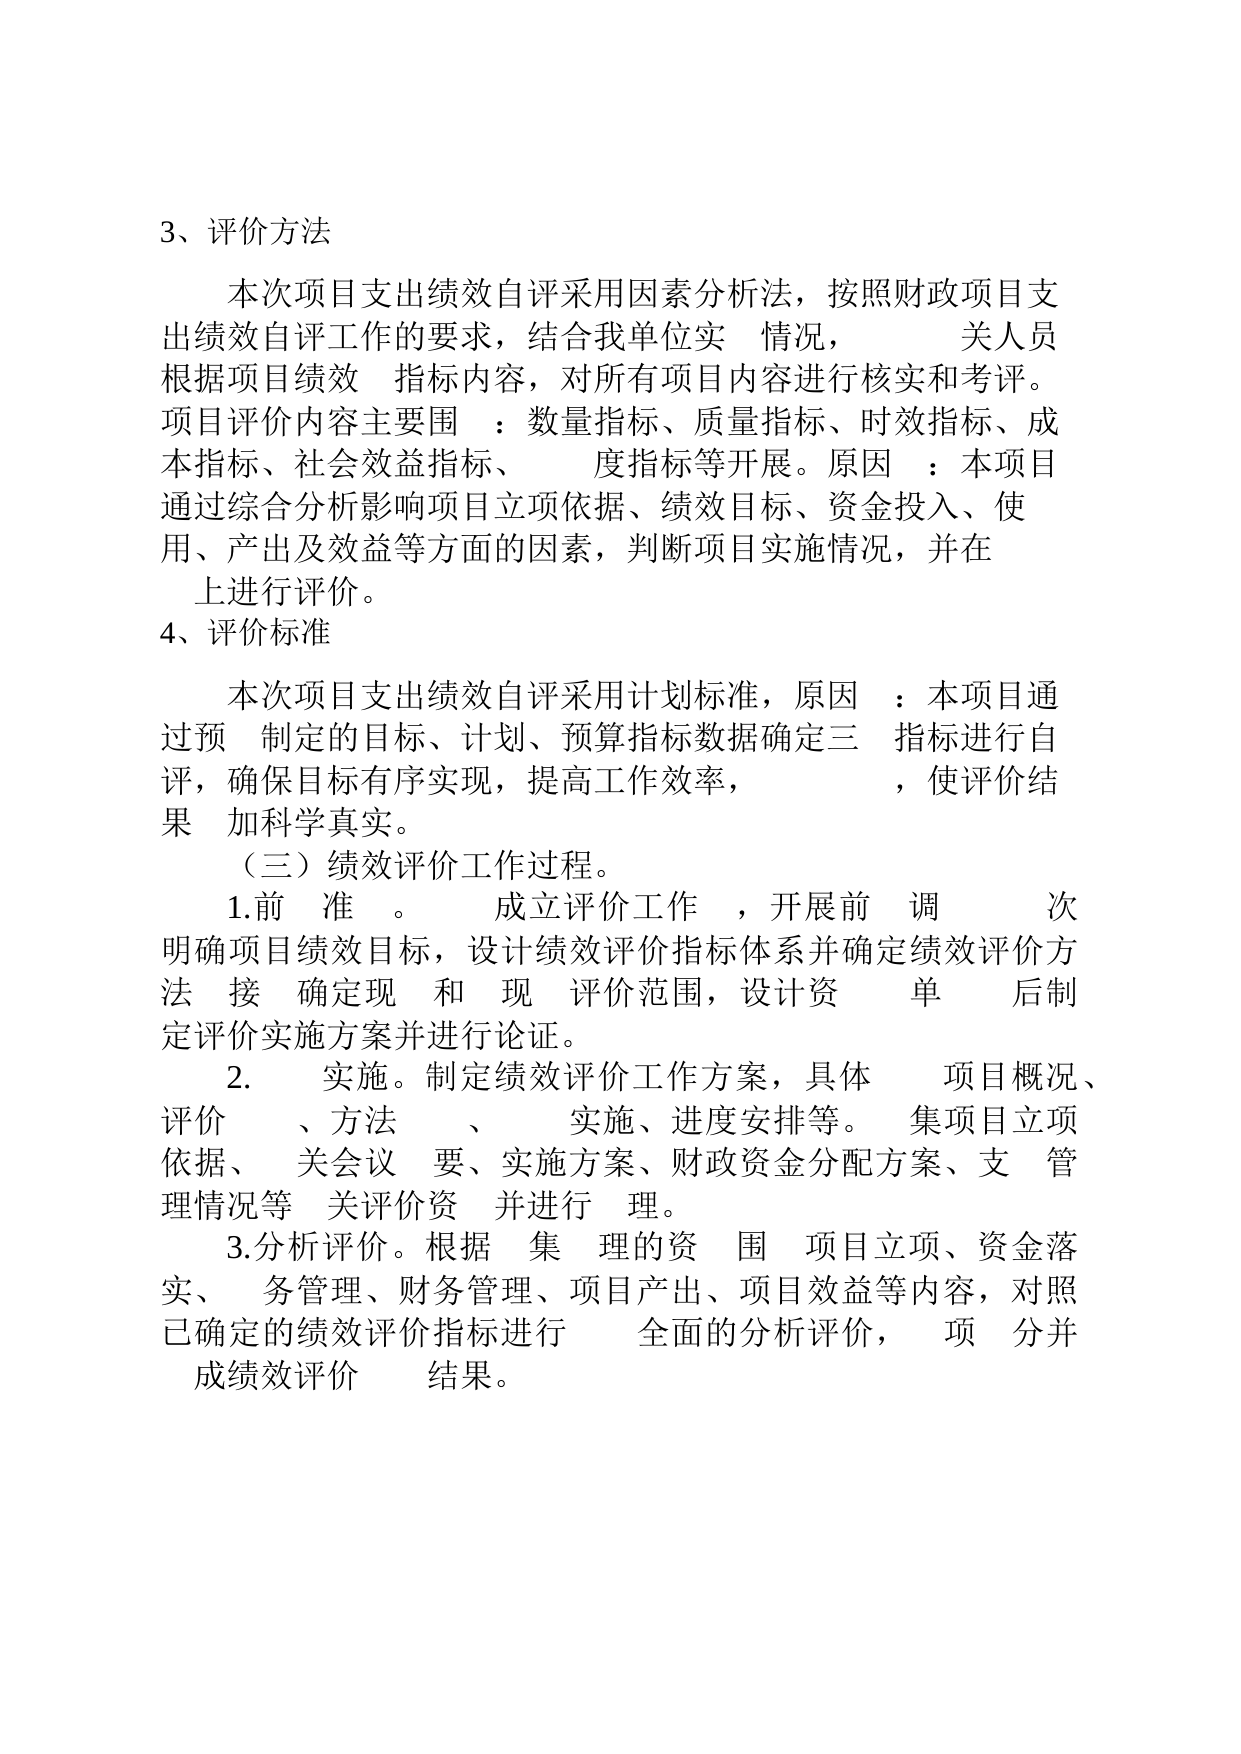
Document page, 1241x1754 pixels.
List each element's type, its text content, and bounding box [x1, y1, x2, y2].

text 本次项目支出绩效自评采用计划标准，原因是：本项目通过预先制定的目标、计划、预算指标数据确定三级指标进行自评，确保目标有序实现，提高工作效率，降低风险，使评价结果更加科学真实。 [159, 672, 1081, 842]
text 1.前期准备。首先成立评价工作组，开展前期调研；其次明确项目绩效目标，设计绩效评价指标体系并确定绩效评价方法；接着确定现场和非现场评价范围，设计资料清单；最后制定评价实施方案并进行论证。 [159, 884, 1081, 1054]
text 本次项目支出绩效自评采用因素分析法，按照财政项目支出绩效自评工作的要求，结合我单位实际情况，组织相关人员根据项目绩效表指标内容，对所有项目内容进行核实和考评。项目评价内容主要围绕：数量指标、质量指标、时效指标、成本指标、社会效益指标、满意度指标等开展。原因是：本项目通过综合分析影响项目立项依据、绩效目标、资金投入、使用、产出及效益等方面的因素，判断项目实施情况，并在此基础上进行评价。 [159, 270, 1081, 610]
text 3.分析评价。根据收集梳理的资料围绕项目立项、资金落实、业务管理、财务管理、项目产出、项目效益等内容，对照已确定的绩效评价指标进行详细全面的分析评价，逐项打分并形成绩效评价最终结果。 [159, 1224, 1081, 1394]
subtitle （三）绩效评价工作过程。 [159, 842, 1081, 884]
text 2.组织实施。制定绩效评价工作方案，具体包括项目概况、评价思路、方法手段、组织实施、进度安排等。收集项目立项依据、相关会议纪要、实施方案、财政资金分配方案、支付管理情况等相关评价资料并进行梳理。 [159, 1054, 1081, 1224]
text 4、评价标准 [159, 610, 1081, 653]
text 3、评价方法 [159, 209, 1081, 251]
